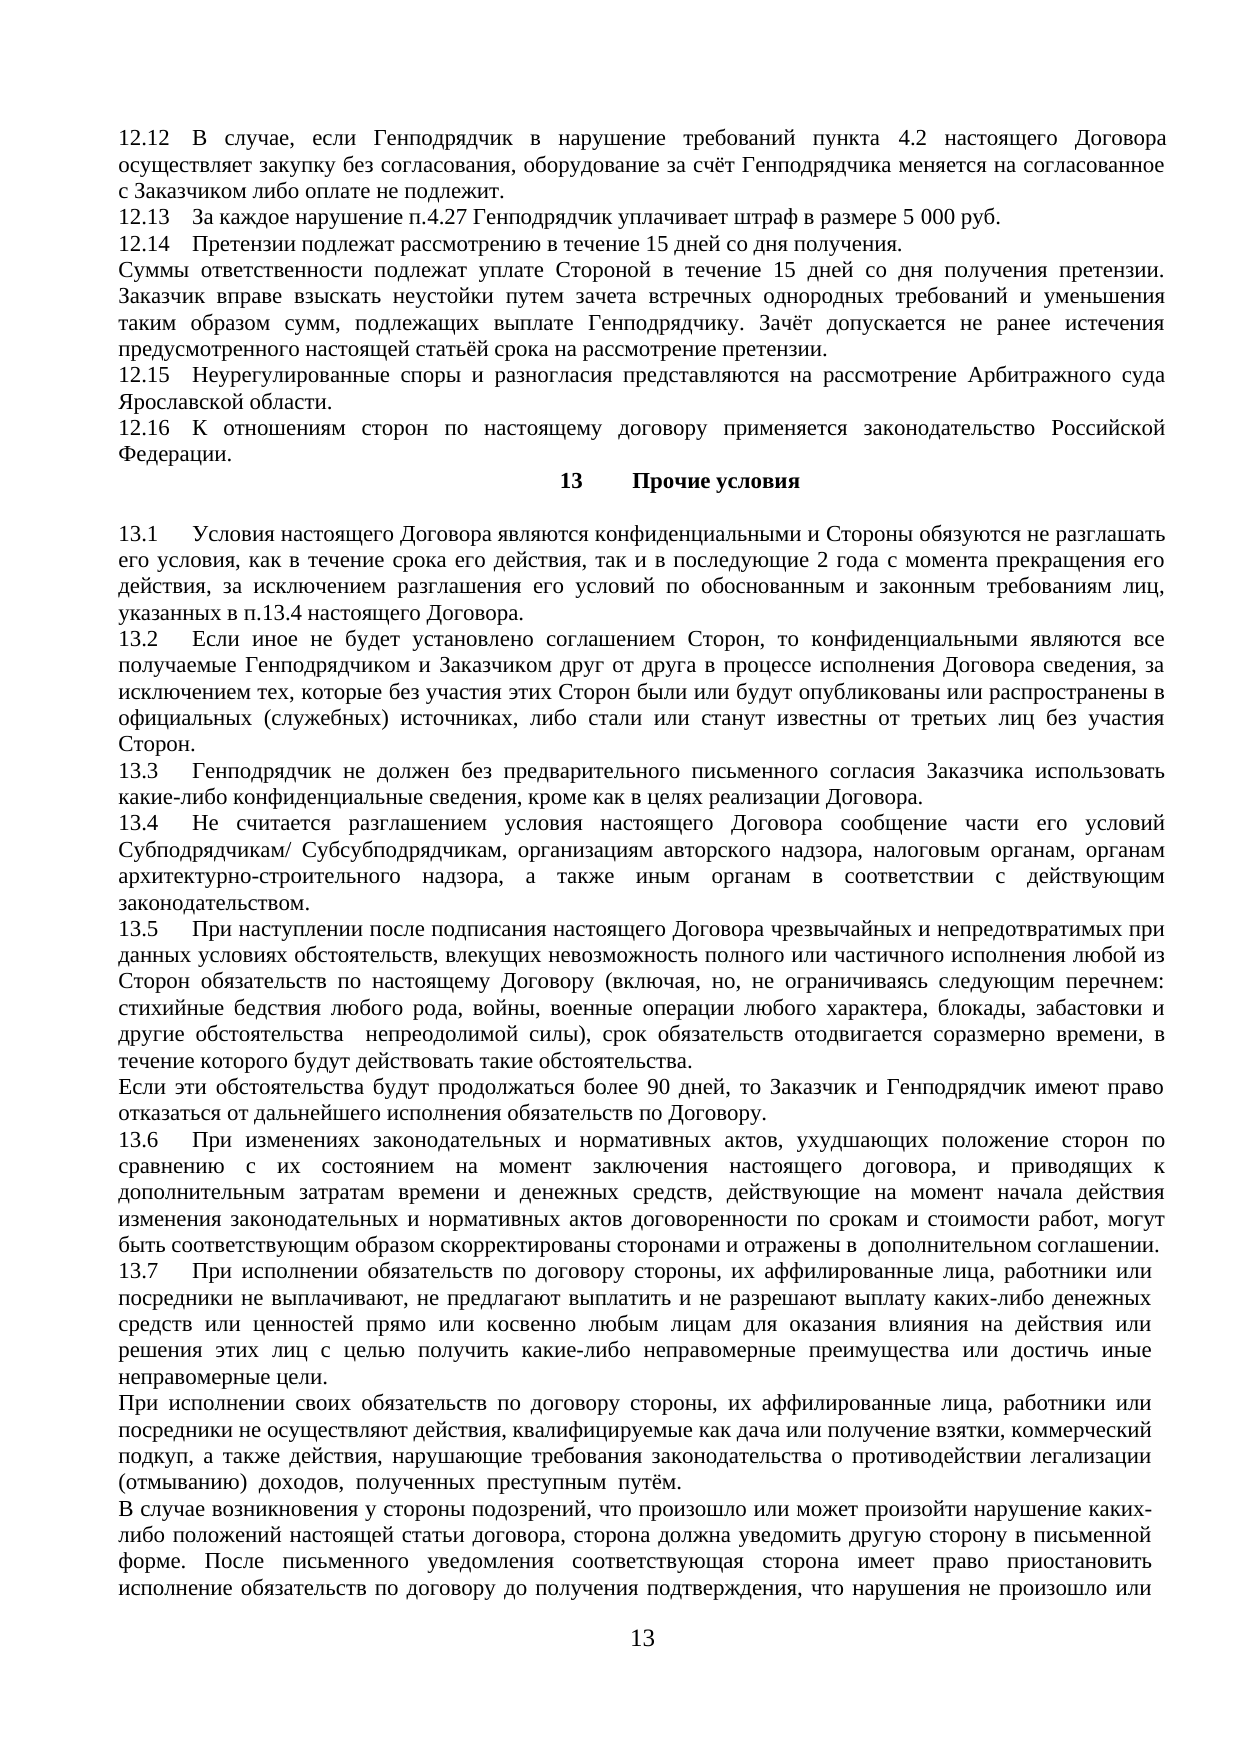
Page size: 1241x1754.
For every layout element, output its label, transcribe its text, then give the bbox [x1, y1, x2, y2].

list За каждое нарушение п.4.27 Генподрядчик уплачивает штраф в размере 5 000 руб. [118, 203, 1167, 230]
list Претензии подлежат рассмотрению в течение 15 дней со дня получения. [118, 230, 1167, 256]
list Не считается разглашением условия настоящего Договора сообщение части его условий Субподрядчикам/ Субсубподрядчикам, организациям авторского надзора, налоговым органам, органам архитектурно-строительного надзора, а также иным органам в соответствии с действующим законодательством. [118, 809, 1167, 915]
list Условия настоящего Договора являются конфиденциальными и Стороны обязуются не разглашать его условия, как в течение срока его действия, так и в последующие 2 года с момента прекращения его действия, за исключением разглашения его условий по обоснованным и законным требованиям лиц, указанных в п.13.4 настоящего Договора. [118, 519, 1167, 625]
list Генподрядчик не должен без предварительного письменного согласия Заказчика использовать какие-либо конфиденциальные сведения, кроме как в целях реализации Договора. [118, 757, 1167, 809]
list Прочие условия [193, 467, 1167, 493]
text Если эти обстоятельства будут продолжаться более 90 дней, то Заказчик и Генподрядчик имеют право отказаться от дальнейшего исполнения обязательств по Договору. [118, 1073, 1167, 1126]
list При изменениях законодательных и нормативных актов, ухудшающих положение сторон по сравнению с их состоянием на момент заключения настоящего договора, и приводящих к дополнительным затратам времени и денежных средств, действующие на момент начала действия изменения законодательных и нормативных актов договоренности по срокам и стоимости работ, могут быть соответствующим образом скорректированы сторонами и отражены в дополнительном соглашении. [118, 1126, 1167, 1257]
list Неурегулированные споры и разногласия представляются на рассмотрение Арбитражного суда Ярославской области. [118, 361, 1167, 414]
list В случае, если Генподрядчик в нарушение требований пункта 4.2 настоящего Договора осуществляет закупку без согласования, оборудование за счёт Генподрядчика меняется на согласованное с Заказчиком либо оплате не подлежит. [118, 124, 1167, 203]
text Суммы ответственности подлежат уплате Стороной в течение 15 дней со дня получения претензии. Заказчик вправе взыскать неустойки путем зачета встречных однородных требований и уменьшения таким образом сумм, подлежащих выплате Генподрядчику. Зачёт допускается не ранее истечения предусмотренного настоящей статьёй срока на рассмотрение претензии. [118, 256, 1167, 361]
list При исполнении обязательств по договору стороны, их аффилированные лица, работники или посредники не выплачивают, не предлагают выплатить и не разрешают выплату каких-либо денежных средств или ценностей прямо или косвенно любым лицам для оказания влияния на действия или решения этих лиц с целью получить какие-либо неправомерные преимущества или достичь иные неправомерные цели. [118, 1257, 1153, 1389]
text При исполнении своих обязательств по договору стороны, их аффилированные лица, работники или посредники не осуществляют действия, квалифицируемые как дача или получение взятки, коммерческий подкуп, а также действия, нарушающие требования законодательства о противодействии легализации (отмыванию) доходов, полученных преступным путём. [118, 1389, 1153, 1495]
list При наступлении после подписания настоящего Договора чрезвычайных и непредотвратимых при данных условиях обстоятельств, влекущих невозможность полного или частичного исполнения любой из Сторон обязательств по настоящему Договору (включая, но, не ограничиваясь следующим перечнем: стихийные бедствия любого рода, войны, военные операции любого характера, блокады, забастовки и другие обстоятельства непреодолимой силы), срок обязательств отодвигается соразмерно времени, в течение которого будут действовать такие обстоятельства. [118, 915, 1167, 1073]
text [118, 1495, 1153, 1600]
list К отношениям сторон по настоящему договору применяется законодательство Российской Федерации. [118, 414, 1167, 467]
list Если иное не будет установлено соглашением Сторон, то конфиденциальными являются все получаемые Генподрядчиком и Заказчиком друг от друга в процессе исполнения Договора сведения, за исключением тех, которые без участия этих Сторон были или будут опубликованы или распространены в официальных (служебных) источниках, либо стали или станут известны от третьих лиц без участия Сторон. [118, 625, 1167, 757]
